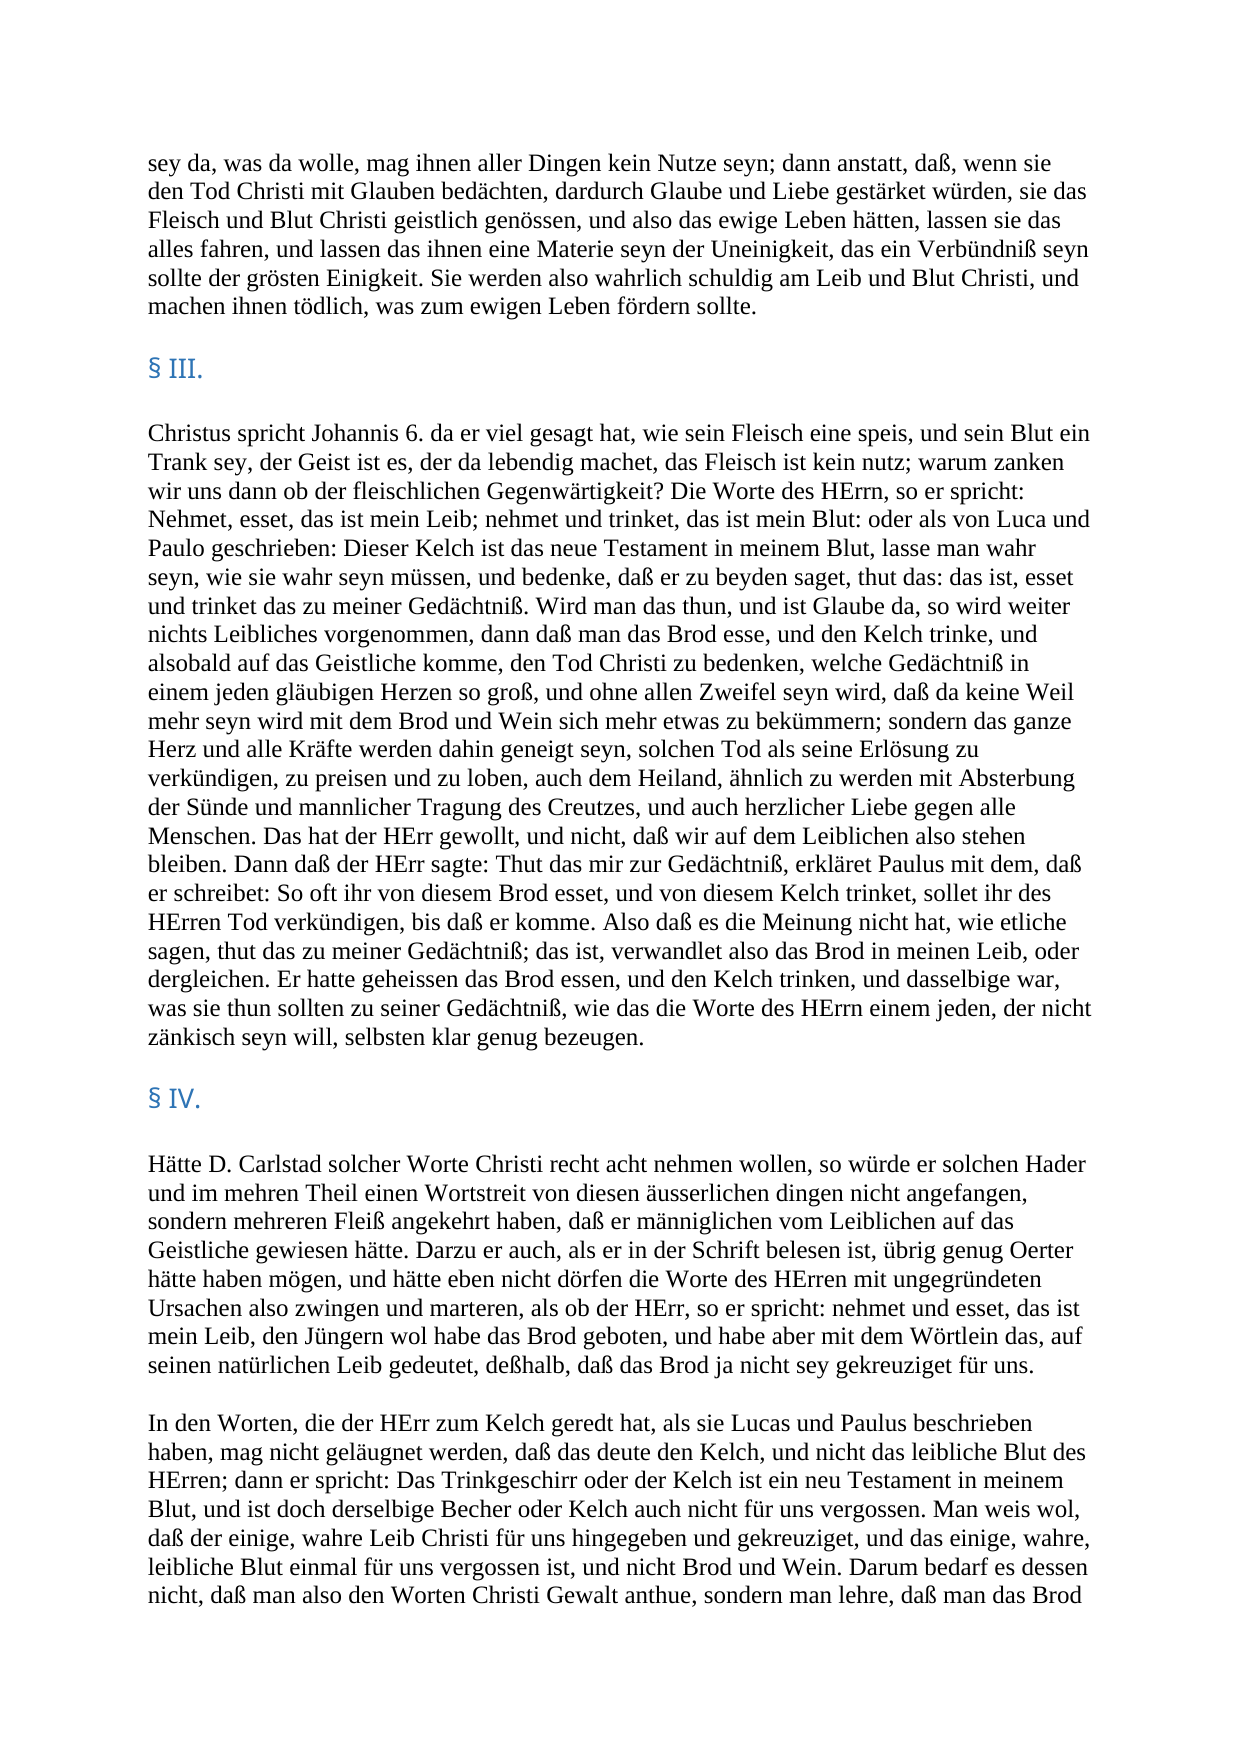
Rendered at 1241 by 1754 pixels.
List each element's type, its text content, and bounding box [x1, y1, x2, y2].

subtitle § IV. [148, 1080, 1093, 1117]
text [148, 148, 1093, 320]
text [148, 1408, 1093, 1609]
text Hätte D. Carlstad solcher Worte Christi recht acht nehmen wollen, so würde er solchen Hader und im mehren Theil einen Wortstreit von diesen äusserlichen dingen nicht angefangen, sondern mehreren Fleiß angekehrt haben, daß er männiglichen vom Leiblichen auf das Geistliche gewiesen hätte. Darzu er auch, als er in der Schrift belesen ist, übrig genug Oerter hätte haben mögen, und hätte eben nicht dörfen die Worte des HErren mit ungegründeten Ursachen also zwingen und marteren, als ob der HErr, so er spricht: nehmet und esset, das ist mein Leib, den Jüngern wol habe das Brod geboten, und habe aber mit dem Wörtlein das, auf seinen natürlichen Leib gedeutet, deßhalb, daß das Brod ja nicht sey gekreuziget für uns. [148, 1149, 1093, 1379]
subtitle § III. [148, 349, 1093, 386]
text Christus spricht Johannis 6. da er viel gesagt hat, wie sein Fleisch eine speis, und sein Blut ein Trank sey, der Geist ist es, der da lebendig machet, das Fleisch ist kein nutz; warum zanken wir uns dann ob der fleischlichen Gegenwärtigkeit? Die Worte des HErrn, so er spricht: Nehmet, esset, das ist mein Leib; nehmet und trinket, das ist mein Blut: oder als von Luca und Paulo geschrieben: Dieser Kelch ist das neue Testament in meinem Blut, lasse man wahr seyn, wie sie wahr seyn müssen, und bedenke, daß er zu beyden saget, thut das: das ist, esset und trinket das zu meiner Gedächtniß. Wird man das thun, und ist Glaube da, so wird weiter nichts Leibliches vorgenommen, dann daß man das Brod esse, und den Kelch trinke, und alsobald auf das Geistliche komme, den Tod Christi zu bedenken, welche Gedächtniß in einem jeden gläubigen Herzen so groß, und ohne allen Zweifel seyn wird, daß da keine Weil mehr seyn wird mit dem Brod und Wein sich mehr etwas zu bekümmern; sondern das ganze Herz und alle Kräfte werden dahin geneigt seyn, solchen Tod als seine Erlösung zu verkündigen, zu preisen und zu loben, auch dem Heiland, ähnlich zu werden mit Absterbung der Sünde und mannlicher Tragung des Creutzes, und auch herzlicher Liebe gegen alle Menschen. Das hat der HErr gewollt, und nicht, daß wir auf dem Leiblichen also stehen bleiben. Dann daß der HErr sagte: Thut das mir zur Gedächtniß, erkläret Paulus mit dem, daß er schreibet: So oft ihr von diesem Brod esset, und von diesem Kelch trinket, sollet ihr des HErren Tod verkündigen, bis daß er komme. Also daß es die Meinung nicht hat, wie etliche sagen, thut das zu meiner Gedächtniß; das ist, verwandlet also das Brod in meinen Leib, oder dergleichen. Er hatte geheissen das Brod essen, und den Kelch trinken, und dasselbige war, was sie thun sollten zu seiner Gedächtniß, wie das die Worte des HErrn einem jeden, der nicht zänkisch seyn will, selbsten klar genug bezeugen. [148, 418, 1093, 1051]
